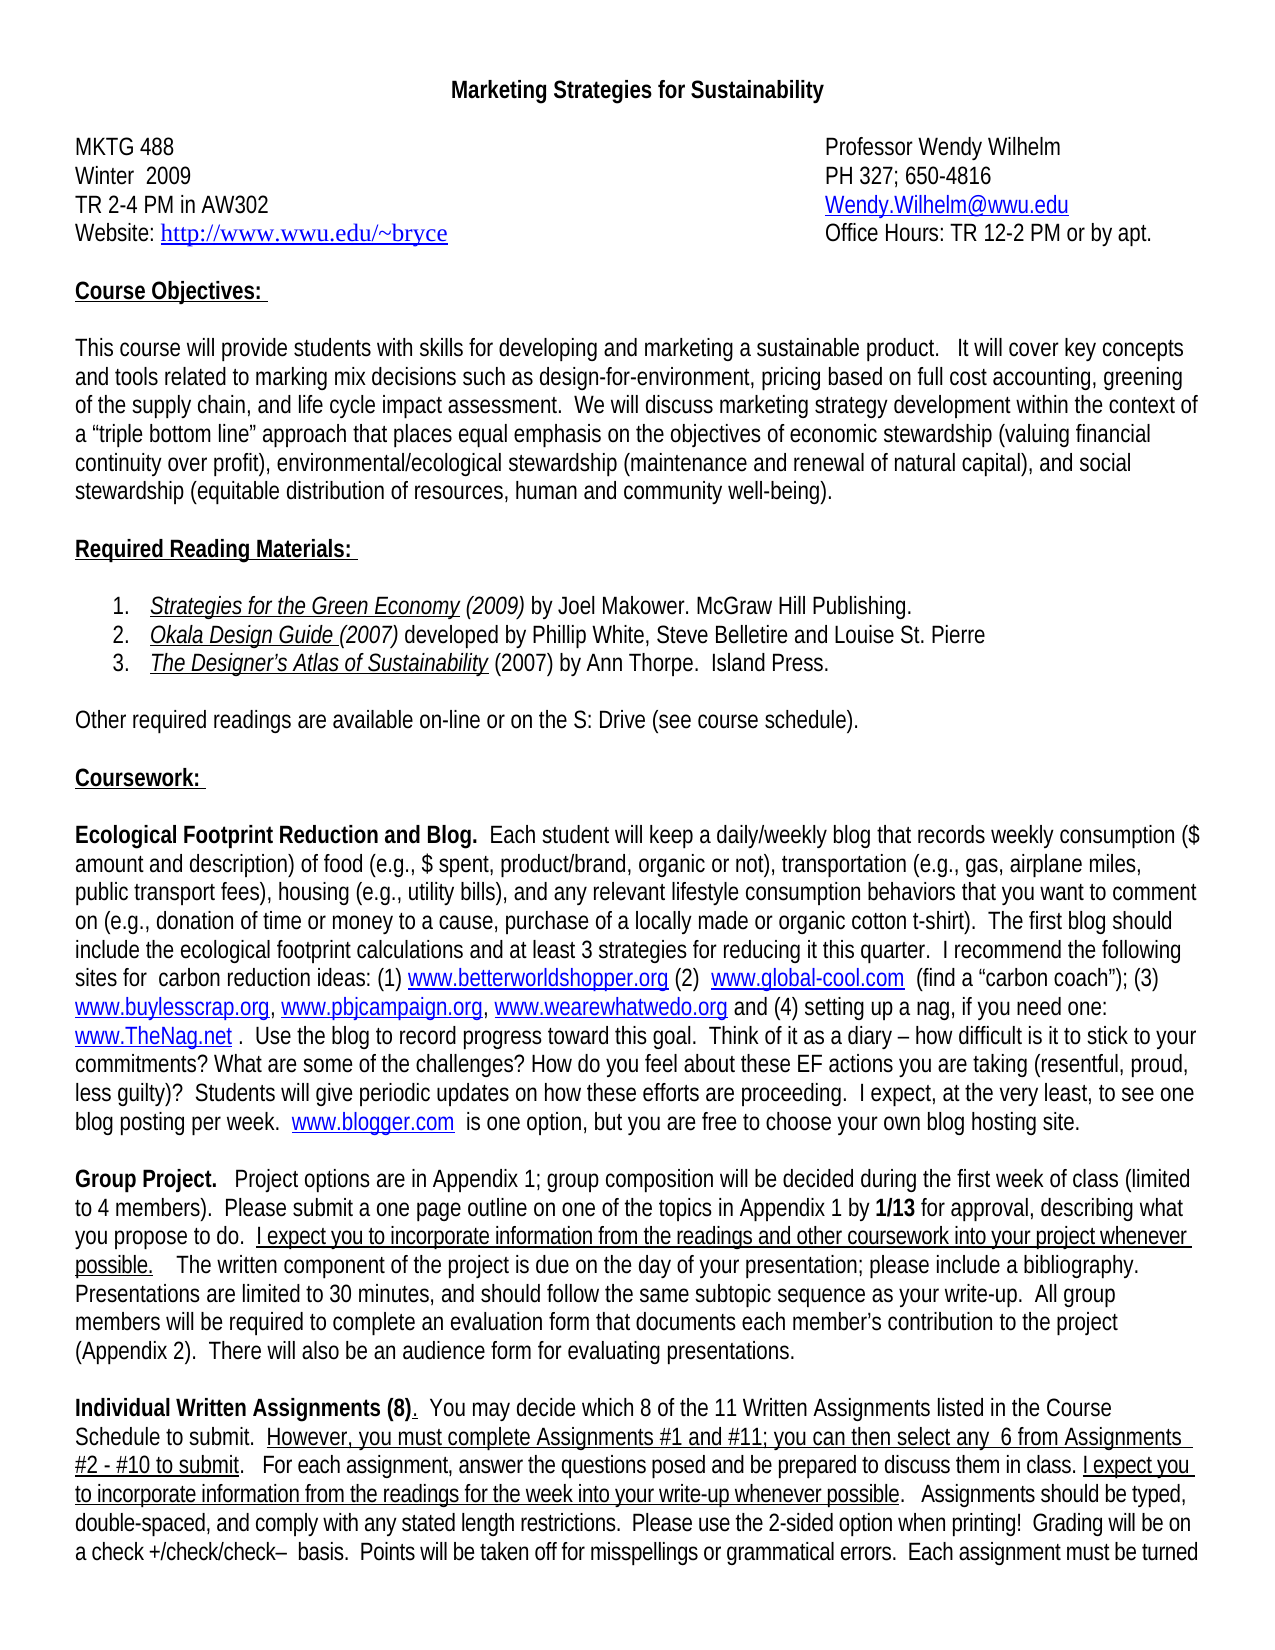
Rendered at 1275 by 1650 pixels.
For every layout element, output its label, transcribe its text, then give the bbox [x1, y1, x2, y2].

text MKTG 488 Professor [75, 132, 1200, 161]
list Strategies for the Green Economy (2009) by Joel Makower. McGraw Hill Publishing. [112, 591, 1200, 619]
text Coursework: [75, 763, 1200, 791]
list Okala Design Guide (2007) developed by Phillip White, Steve Belletire and Pierre [112, 619, 1200, 648]
text TR 2-4 PM in AW302 Wendy.Wilhelm@wwu.edu [75, 189, 1200, 218]
text Ecological Footprint Reduction and Blog. Each student will keep a daily/weekly blog that records weekly consumption ($ amount and description) of food (e.g., $ spent, product/brand, organic or not), transportation (e.g., gas, airplane miles, public transport fees), housing (e.g., utility bills), and any relevant lifestyle consumption behaviors that you want to comment on (e.g., donation of time or money to a cause, purchase of a locally made or organic cotton t-shirt). The first blog should include the ecological footprint calculations and at least 3 strategies for reducing it this quarter. I recommend the following sites for carbon reduction ideas: (1) www.betterworldshopper.org (2) www.global-cool.com (find a “carbon coach”); (3) www.buylesscrap.org, www.pbjcampaign.org, www.wearewhatwedo.org and (4) setting up a nag, if you need one: www.TheNag.net . Use the blog to record progress toward this goal. Think of it as a diary – how difficult is it to stick to your commitments? What are some of the challenges? How do you feel about these EF actions you are taking (resentful, proud, less guilty)? Students will give periodic updates on how these efforts are proceeding. I expect, at the very least, to see one blog posting per week. www.blogger.com is one option, but you are free to choose your own blog hosting site. [75, 820, 1200, 1135]
text Website: http://www.wwu.edu/~bryce Office Hours: TR 12-2 PM or by apt. [75, 218, 1200, 247]
text Other required readings are available on-line or on the S: Drive (see course schedule). [75, 706, 1200, 734]
text Group Project. Project options are in Appendix 1; group composition will be decided during the first week of class (limited to 4 members). Please submit a one page outline on one of the topics in Appendix 1 by 1/13 for approval, describing what you propose to do. I expect you to incorporate information from the readings and other coursework into your project whenever possible. The written component of the project is due on the day of your presentation; please include a bibliography. Presentations are limited to 30 minutes, and should follow the same subtopic sequence as your write-up. All group members will be required to complete an evaluation form that documents each member’s contribution to the project (Appendix 2). There will also be an audience form for evaluating presentations. [75, 1164, 1200, 1364]
list The Designer’s Atlas of Sustainability (2007) by Ann Thorpe. Island Press. [112, 648, 1200, 677]
text Course Objectives: [75, 276, 1200, 304]
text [75, 1393, 1200, 1565]
text Required Reading Materials: [75, 534, 1200, 562]
text Winter 2009 PH 327; 650-4816 [75, 161, 1200, 189]
text This course will provide students with skills for developing and marketing a sustainable product. It will cover key concepts and tools related to marking mix decisions such as design-for-environment, pricing based on full cost accounting, greening of the supply chain, and life cycle impact assessment. We will discuss marketing strategy development within the context of a “triple bottom line” approach that places equal emphasis on the objectives of economic stewardship (valuing financial continuity over profit), environmental/ecological stewardship (maintenance and renewal of natural capital), and social stewardship (equitable distribution of resources, human and community well-being). [75, 333, 1200, 534]
text Marketing Strategies for Sustainability [75, 75, 1200, 104]
